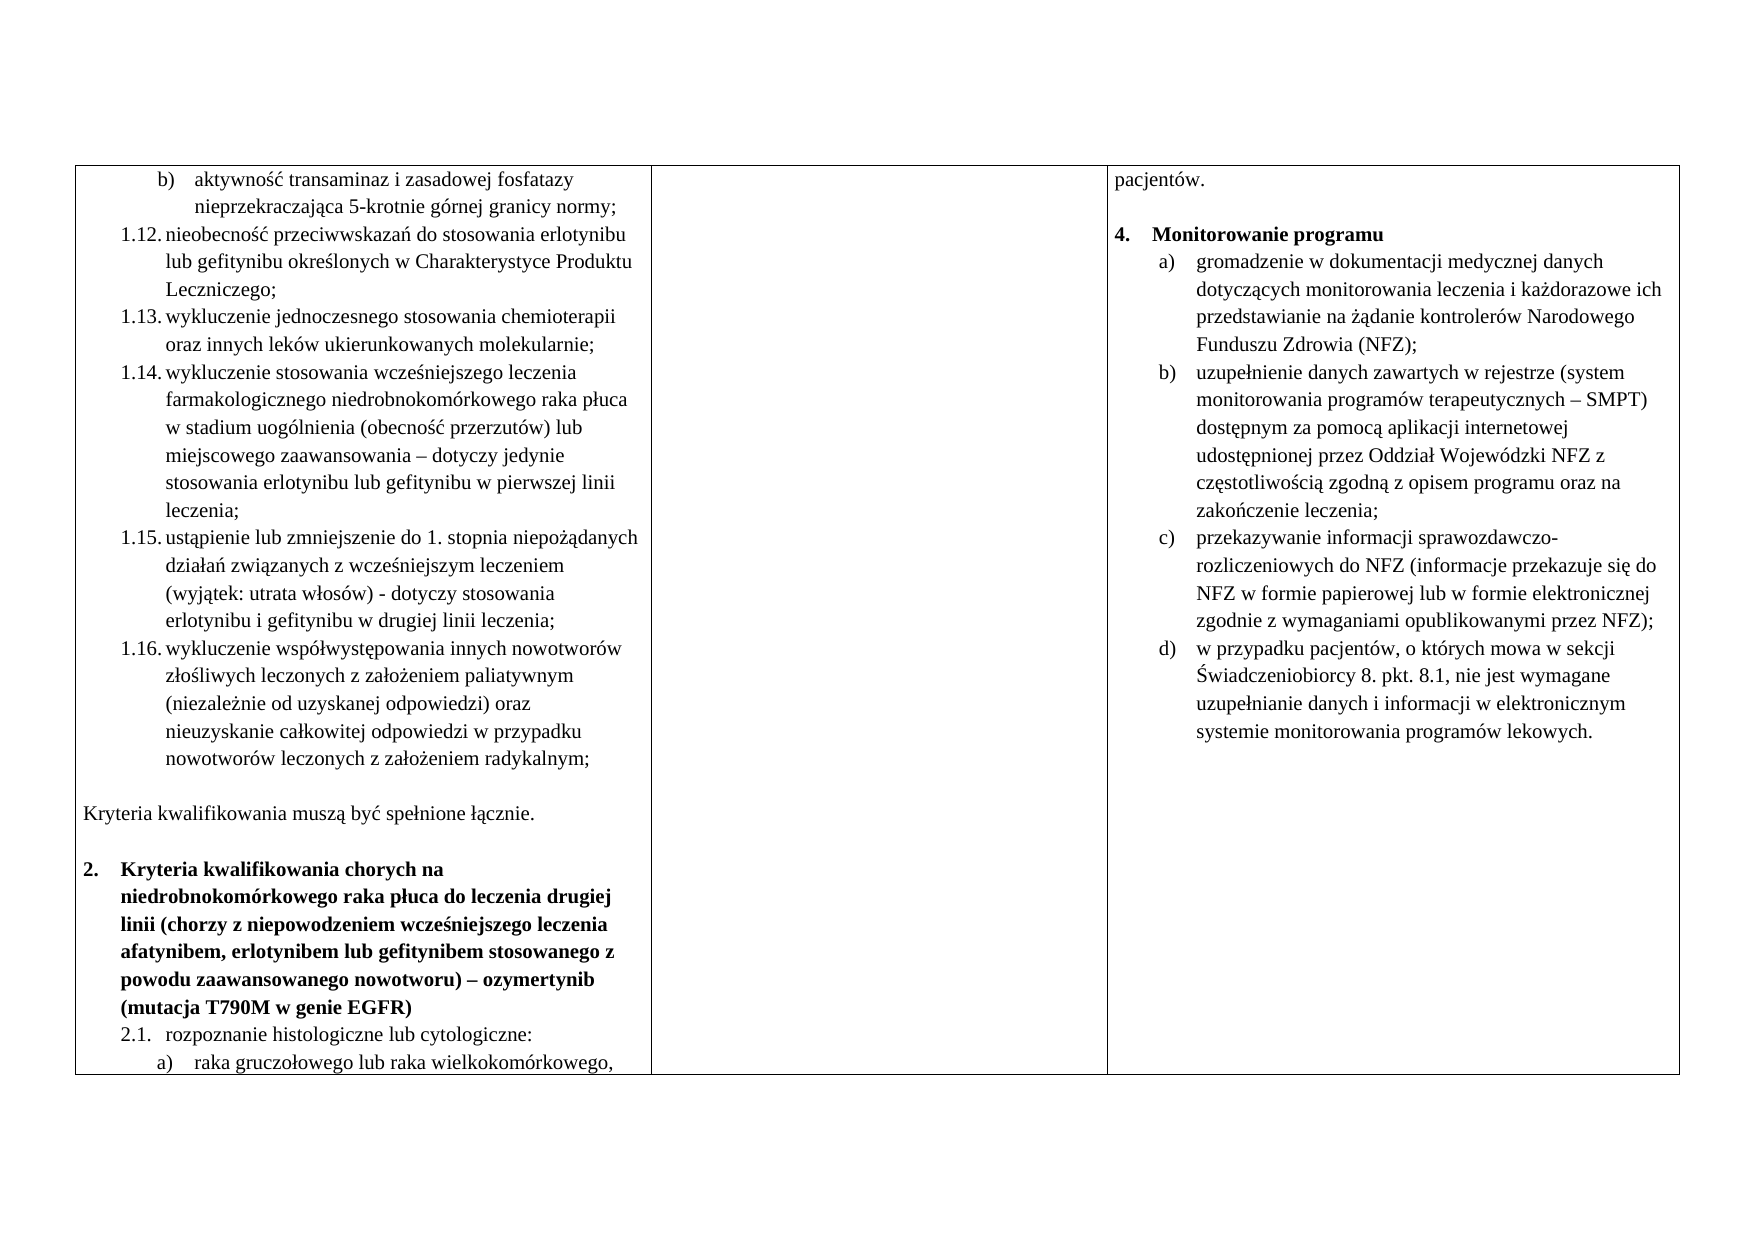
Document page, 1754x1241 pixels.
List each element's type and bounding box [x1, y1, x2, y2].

table_cell [652, 166, 1107, 1074]
table_cell [76, 166, 651, 1074]
table_cell [1108, 166, 1679, 1074]
